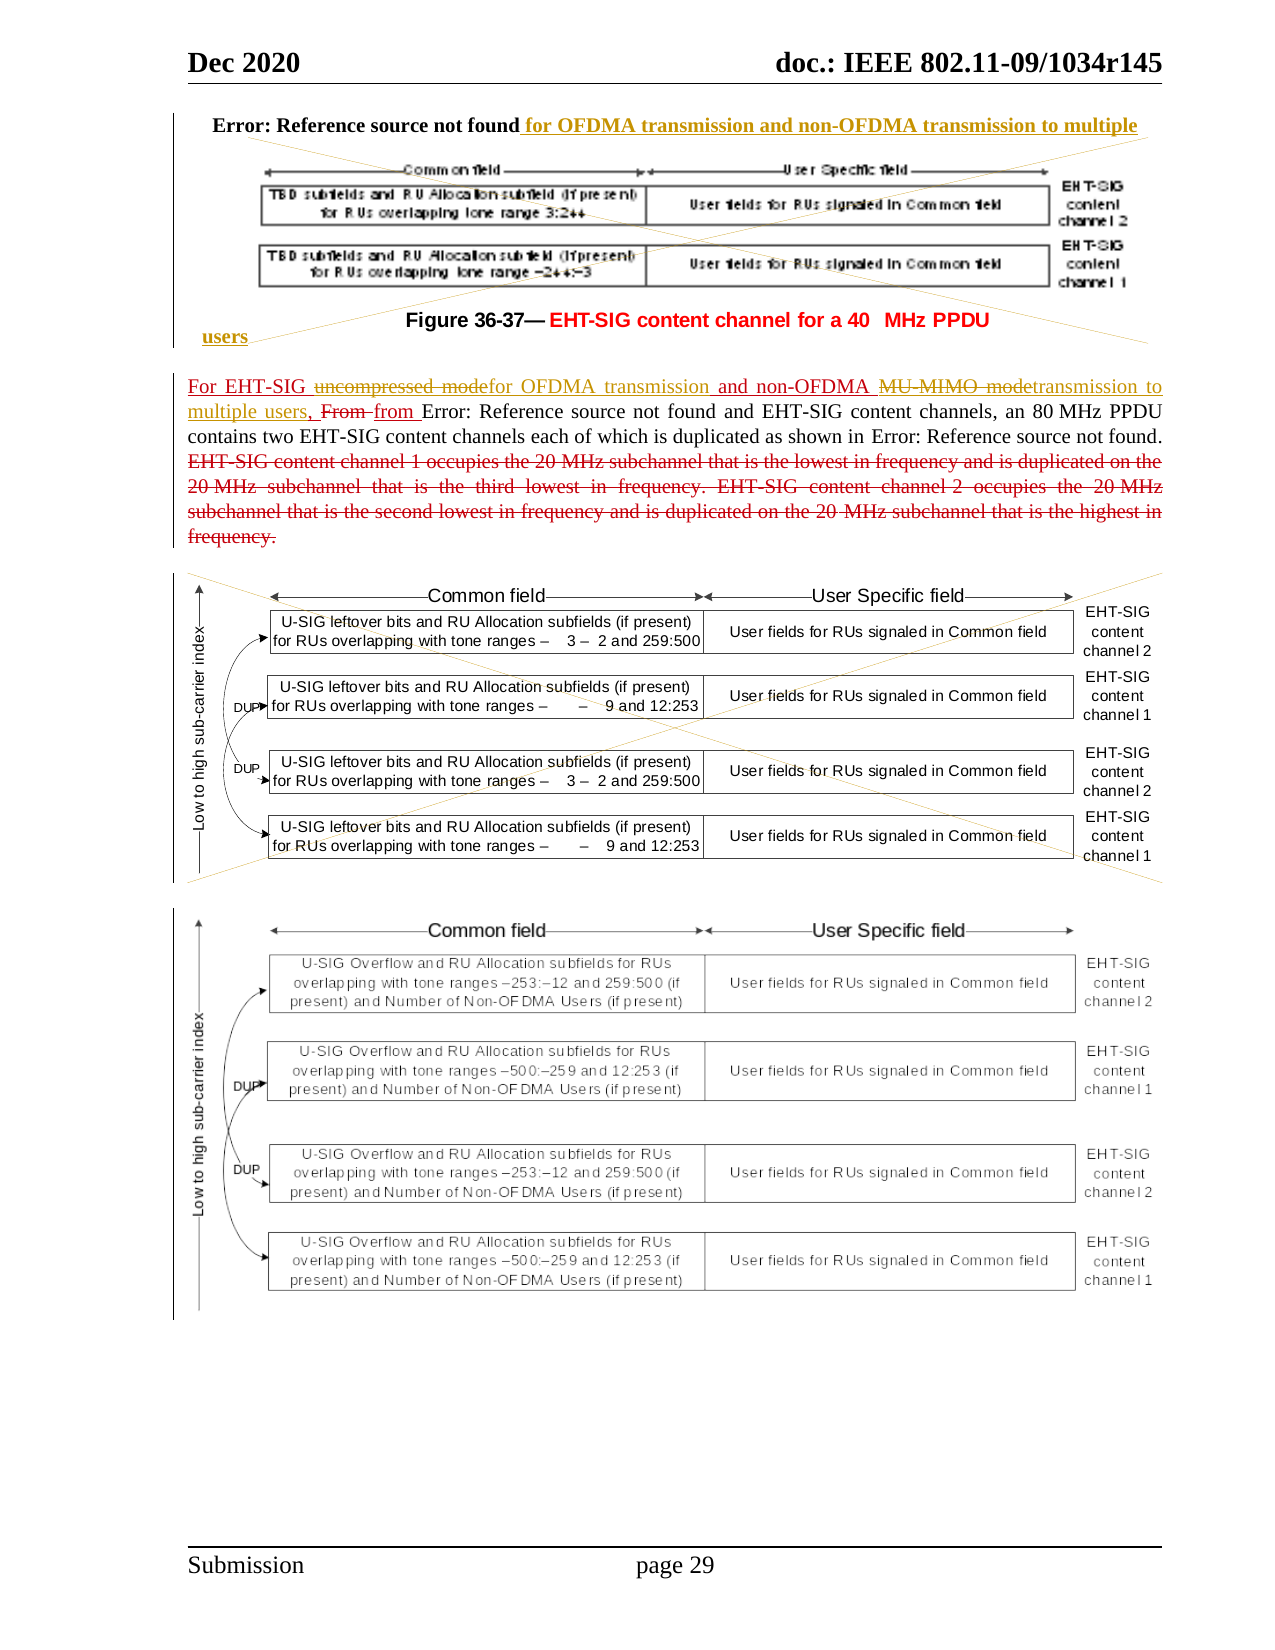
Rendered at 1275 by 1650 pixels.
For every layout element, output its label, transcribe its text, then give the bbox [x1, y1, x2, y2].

text Equation (36-22) and 36.3.11.8.2 (EHT-SIG content channels), an 80 MHz PPDU contains two EHT-SIG content channels each of which is duplicated as shown in Figure 36-38 (EHT-SIG content channels and their duplication in an 80 MHz PPDU). [187, 396, 1162, 462]
text Equation (36-22) and 36.3.11.8.2 (EHT-SIG content channels), an 80 MHz PPDU contains two EHT-SIG content channels each of which is duplicated as shown in Figure 36-38 (EHT-SIG content channels and their duplication in an 80 MHz PPDU). [187, 513, 1162, 548]
text Equation (36-22) and 36.3.11.8.2 (EHT-SIG content channels), an 80 MHz PPDU contains two EHT-SIG content channels each of which is duplicated as shown in Figure 36-38 (EHT-SIG content channels and their duplication in an 80 MHz PPDU). [187, 488, 1162, 512]
text Figure 36-37 EHT-SIG content channel for a 40 MHz PPDU [187, 112, 1162, 348]
text Equation (36-22) and 36.3.11.8.2 (EHT-SIG content channels), an 80 MHz PPDU contains two EHT-SIG content channels each of which is duplicated as shown in Figure 36-38 (EHT-SIG content channels and their duplication in an 80 MHz PPDU). [187, 463, 1162, 487]
text Equation (36-22) and 36.3.11.8.2 (EHT-SIG content channels), an 80 MHz PPDU contains two EHT-SIG content channels each of which is duplicated as shown in Figure 36-38 (EHT-SIG content channels and their duplication in an 80 MHz PPDU). [187, 373, 1162, 395]
